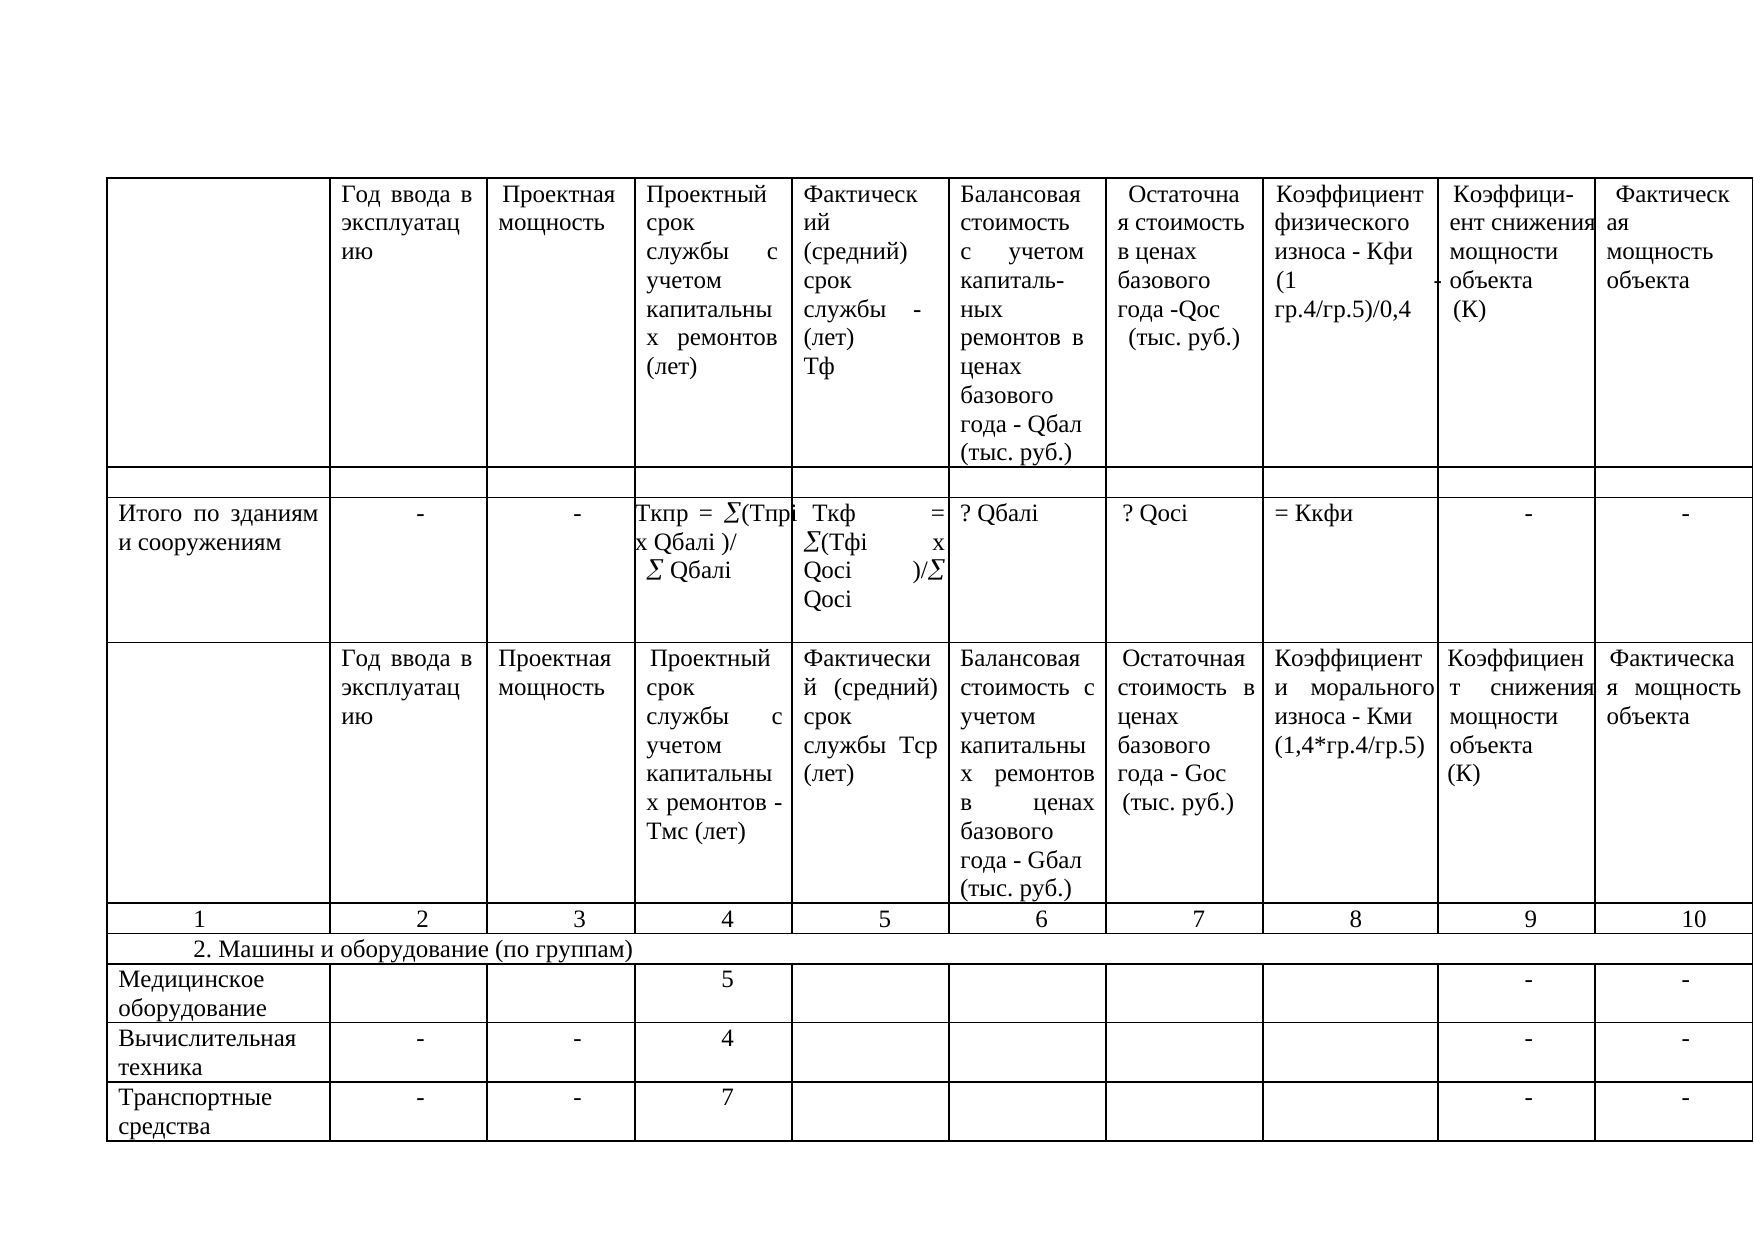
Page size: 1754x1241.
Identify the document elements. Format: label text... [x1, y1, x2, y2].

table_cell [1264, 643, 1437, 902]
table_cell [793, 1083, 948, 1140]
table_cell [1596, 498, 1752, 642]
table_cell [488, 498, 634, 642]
table_header Коэффици-ент снижения мощности объекта (К) [1439, 179, 1594, 466]
table_header Фактическая мощность объекта [1596, 179, 1752, 466]
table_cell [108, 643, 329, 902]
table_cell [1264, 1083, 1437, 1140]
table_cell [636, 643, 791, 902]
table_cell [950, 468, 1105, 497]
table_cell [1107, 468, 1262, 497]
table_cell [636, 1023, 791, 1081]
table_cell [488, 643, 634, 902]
table_header Остаточная стоимость в ценах базового года -Qос (тыс. руб.) [1107, 179, 1262, 466]
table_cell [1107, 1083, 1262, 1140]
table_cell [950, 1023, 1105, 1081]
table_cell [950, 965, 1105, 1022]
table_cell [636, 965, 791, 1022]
table_header Проектный срок службы с учетом капитальных ремонтов (лет) [636, 179, 791, 466]
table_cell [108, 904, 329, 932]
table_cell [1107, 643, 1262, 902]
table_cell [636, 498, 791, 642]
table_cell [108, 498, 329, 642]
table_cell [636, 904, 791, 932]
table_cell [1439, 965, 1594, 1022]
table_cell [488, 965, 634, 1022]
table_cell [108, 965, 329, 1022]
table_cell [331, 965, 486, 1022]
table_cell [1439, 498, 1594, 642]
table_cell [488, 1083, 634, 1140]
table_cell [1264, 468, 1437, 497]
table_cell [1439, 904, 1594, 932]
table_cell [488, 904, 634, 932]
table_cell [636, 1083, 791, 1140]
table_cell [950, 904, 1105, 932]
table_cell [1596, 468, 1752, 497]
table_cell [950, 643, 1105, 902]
table_cell [488, 468, 634, 497]
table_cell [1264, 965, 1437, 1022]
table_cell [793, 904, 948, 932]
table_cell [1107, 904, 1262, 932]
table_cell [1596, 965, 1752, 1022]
table_header Год ввода в эксплуатацию [331, 179, 486, 466]
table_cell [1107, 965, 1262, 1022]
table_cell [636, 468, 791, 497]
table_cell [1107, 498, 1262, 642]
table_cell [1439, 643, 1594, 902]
table_cell [108, 468, 329, 497]
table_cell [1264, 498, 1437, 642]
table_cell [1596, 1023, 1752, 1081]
table_header Проектная мощность [488, 179, 634, 466]
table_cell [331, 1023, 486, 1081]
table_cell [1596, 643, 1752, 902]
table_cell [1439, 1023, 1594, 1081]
table_cell [331, 468, 486, 497]
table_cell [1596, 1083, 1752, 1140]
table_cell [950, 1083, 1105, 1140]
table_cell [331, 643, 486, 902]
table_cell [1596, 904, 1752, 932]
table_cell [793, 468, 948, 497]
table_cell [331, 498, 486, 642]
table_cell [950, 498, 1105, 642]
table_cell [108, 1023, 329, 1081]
table_header Балансовая стоимость с учетом капиталь-ных ремонтов в ценах базового года - Qбал (тыс. руб.) [950, 179, 1105, 466]
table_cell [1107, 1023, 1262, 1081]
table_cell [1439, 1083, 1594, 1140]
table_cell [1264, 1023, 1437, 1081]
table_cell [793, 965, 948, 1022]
table_header Коэффициент физического износа - Кфи (1 - гр.4/гр.5)/0,4 [1264, 179, 1437, 466]
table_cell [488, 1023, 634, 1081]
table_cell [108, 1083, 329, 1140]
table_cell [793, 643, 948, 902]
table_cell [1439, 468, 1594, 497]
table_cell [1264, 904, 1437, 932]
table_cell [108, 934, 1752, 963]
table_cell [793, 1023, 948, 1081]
table_header [108, 179, 329, 466]
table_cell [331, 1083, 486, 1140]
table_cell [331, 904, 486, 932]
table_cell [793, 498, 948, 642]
table_header Фактический (средний) срок службы - (лет) Тф [793, 179, 948, 466]
